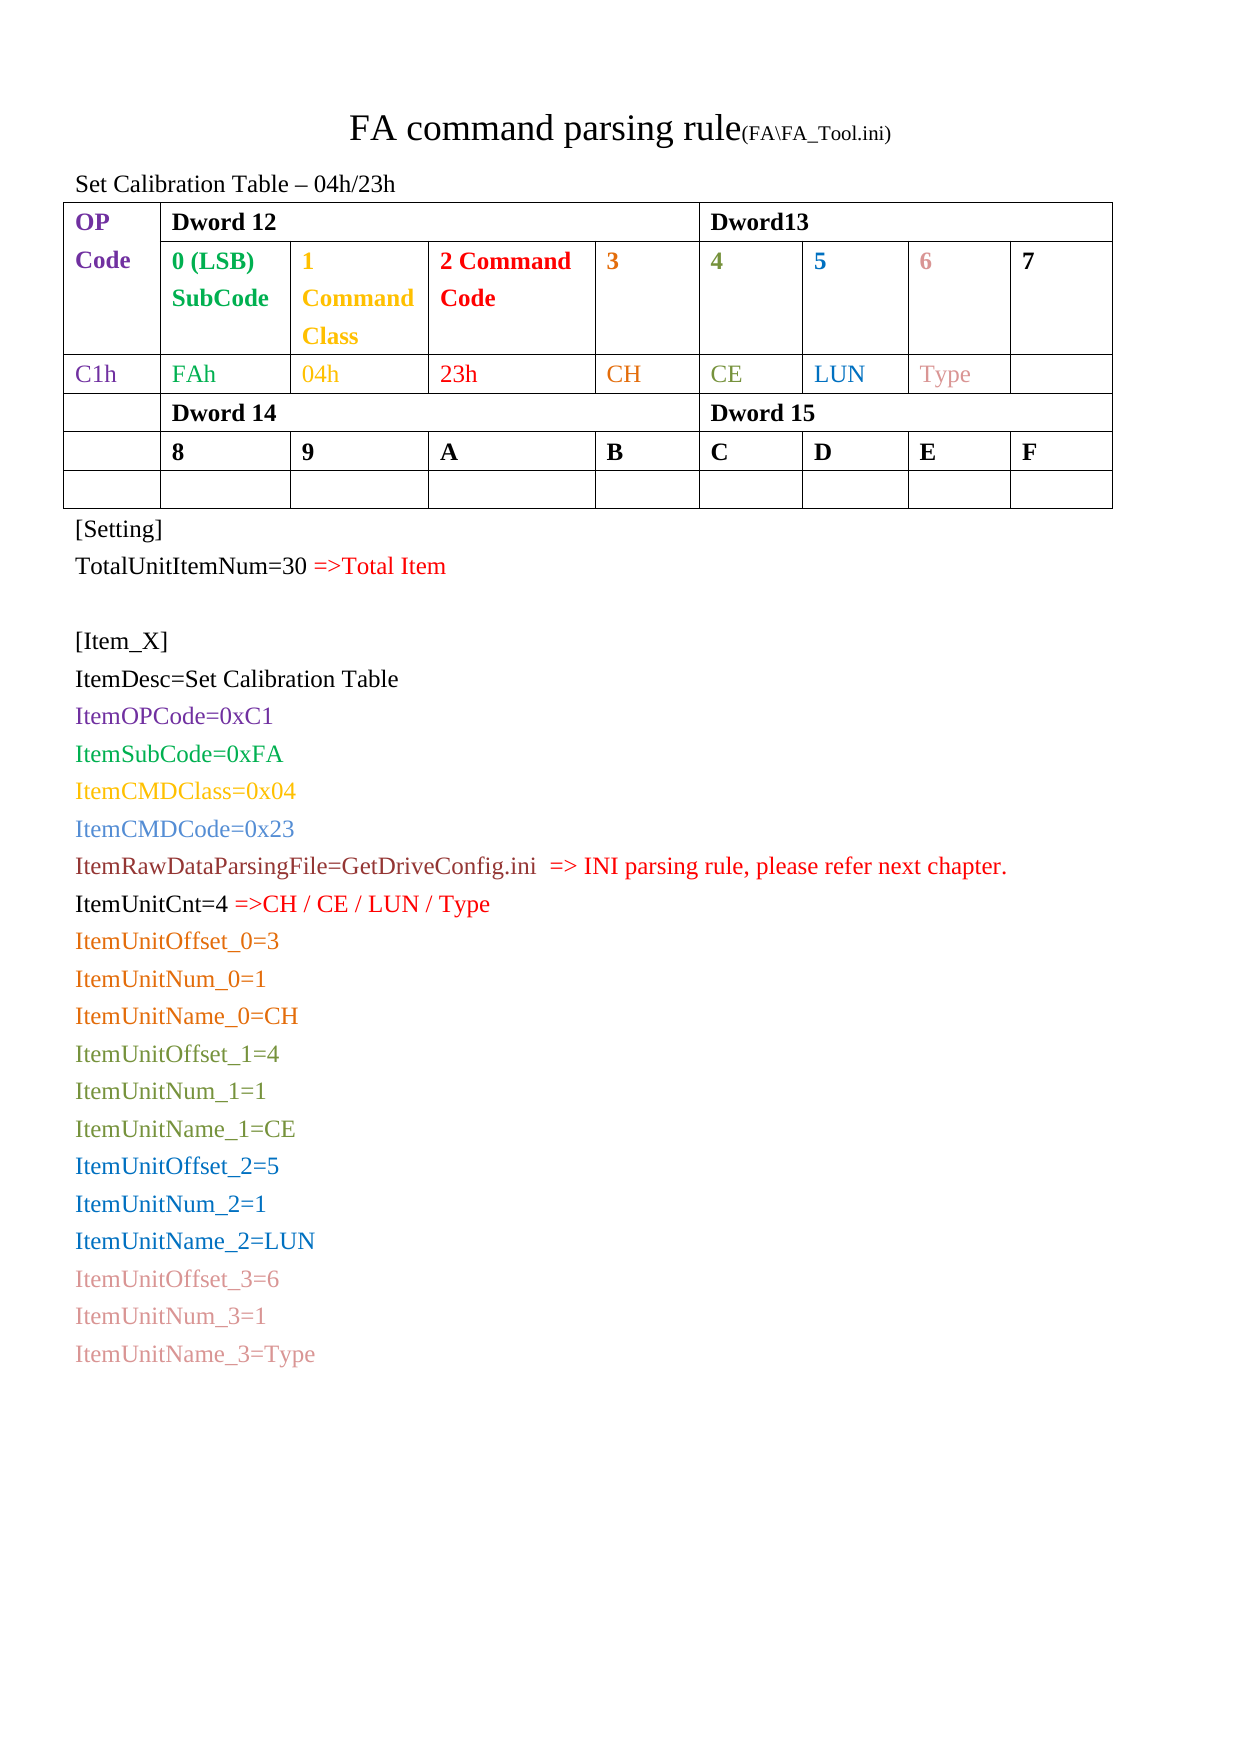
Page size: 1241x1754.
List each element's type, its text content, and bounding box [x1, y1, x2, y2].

text ItemUnitNum_3=1 [75, 1297, 1165, 1334]
text ItemDesc=Set Calibration Table [75, 659, 1165, 697]
text ItemUnitOffset_1=4 [75, 1034, 1165, 1072]
table_cell LUN [803, 355, 908, 393]
text ItemUnitName_3=Type [75, 1334, 1165, 1372]
text Set Calibration Table – 04h/23h [75, 164, 1165, 202]
table_cell Type [909, 355, 1010, 393]
table_header Dword13 [700, 203, 1112, 241]
text ItemUnitName_2=LUN [75, 1222, 1165, 1259]
table_cell Dword 14 [161, 394, 699, 431]
text FA command parsing rule(FA\FA_Tool.ini) [75, 89, 1165, 164]
table_cell 04h [291, 355, 428, 393]
text ItemRawDataParsingFile=GetDriveConfig.ini => INI parsing rule, please refer next chapter. [75, 847, 1165, 884]
table_cell 7 [1011, 242, 1112, 354]
table_cell [64, 432, 160, 470]
table_header Dword 12 [161, 203, 699, 241]
table_cell [429, 471, 595, 508]
text [Item_X] [75, 622, 1165, 659]
text ItemUnitNum_1=1 [75, 1072, 1165, 1109]
table_cell F [1011, 432, 1112, 470]
table_cell B [596, 432, 699, 470]
table_cell [596, 471, 699, 508]
text ItemUnitCnt=4 =>CH / CE / LUN / Type [75, 884, 1165, 922]
table_cell 2 Command Code [429, 242, 595, 354]
text ItemUnitOffset_2=5 [75, 1147, 1165, 1184]
table_cell [64, 471, 160, 508]
text TotalUnitItemNum=30 =>Total Item [75, 547, 1165, 584]
table_cell CH [596, 355, 699, 393]
table_cell 0 (LSB) SubCode [161, 242, 290, 354]
table_cell 3 [596, 242, 699, 354]
table_cell Dword 15 [700, 394, 1112, 431]
table_cell 8 [161, 432, 290, 470]
text ItemOPCode=0xC1 [75, 697, 1165, 734]
table_cell [1011, 355, 1112, 393]
table_cell [909, 471, 1010, 508]
table_cell [1011, 471, 1112, 508]
table_cell A [429, 432, 595, 470]
table_cell [161, 471, 290, 508]
table_cell [803, 471, 908, 508]
text ItemUnitNum_0=1 [75, 959, 1165, 997]
text [Setting] [75, 509, 1165, 547]
table_cell [700, 471, 802, 508]
text ItemUnitOffset_0=3 [75, 922, 1165, 959]
table_cell D [803, 432, 908, 470]
table_cell C1h [64, 355, 160, 393]
text ItemUnitOffset_3=6 [75, 1259, 1165, 1297]
text ItemCMDCode=0x23 [75, 809, 1165, 847]
text ItemCMDClass=0x04 [75, 772, 1165, 809]
table_cell FAh [161, 355, 290, 393]
text ItemSubCode=0xFA [75, 734, 1165, 772]
table_cell 6 [909, 242, 1010, 354]
table_cell 23h [429, 355, 595, 393]
table_cell 9 [291, 432, 428, 470]
table_cell CE [700, 355, 802, 393]
table_cell E [909, 432, 1010, 470]
table_cell 1 Command Class [291, 242, 428, 354]
table_cell C [700, 432, 802, 470]
table_header OP Code [64, 203, 160, 354]
text ItemUnitName_1=CE [75, 1109, 1165, 1147]
text ItemUnitName_0=CH [75, 997, 1165, 1034]
table_cell [64, 394, 160, 431]
table_cell 4 [700, 242, 802, 354]
table_cell 5 [803, 242, 908, 354]
table_cell [291, 471, 428, 508]
text ItemUnitNum_2=1 [75, 1184, 1165, 1222]
